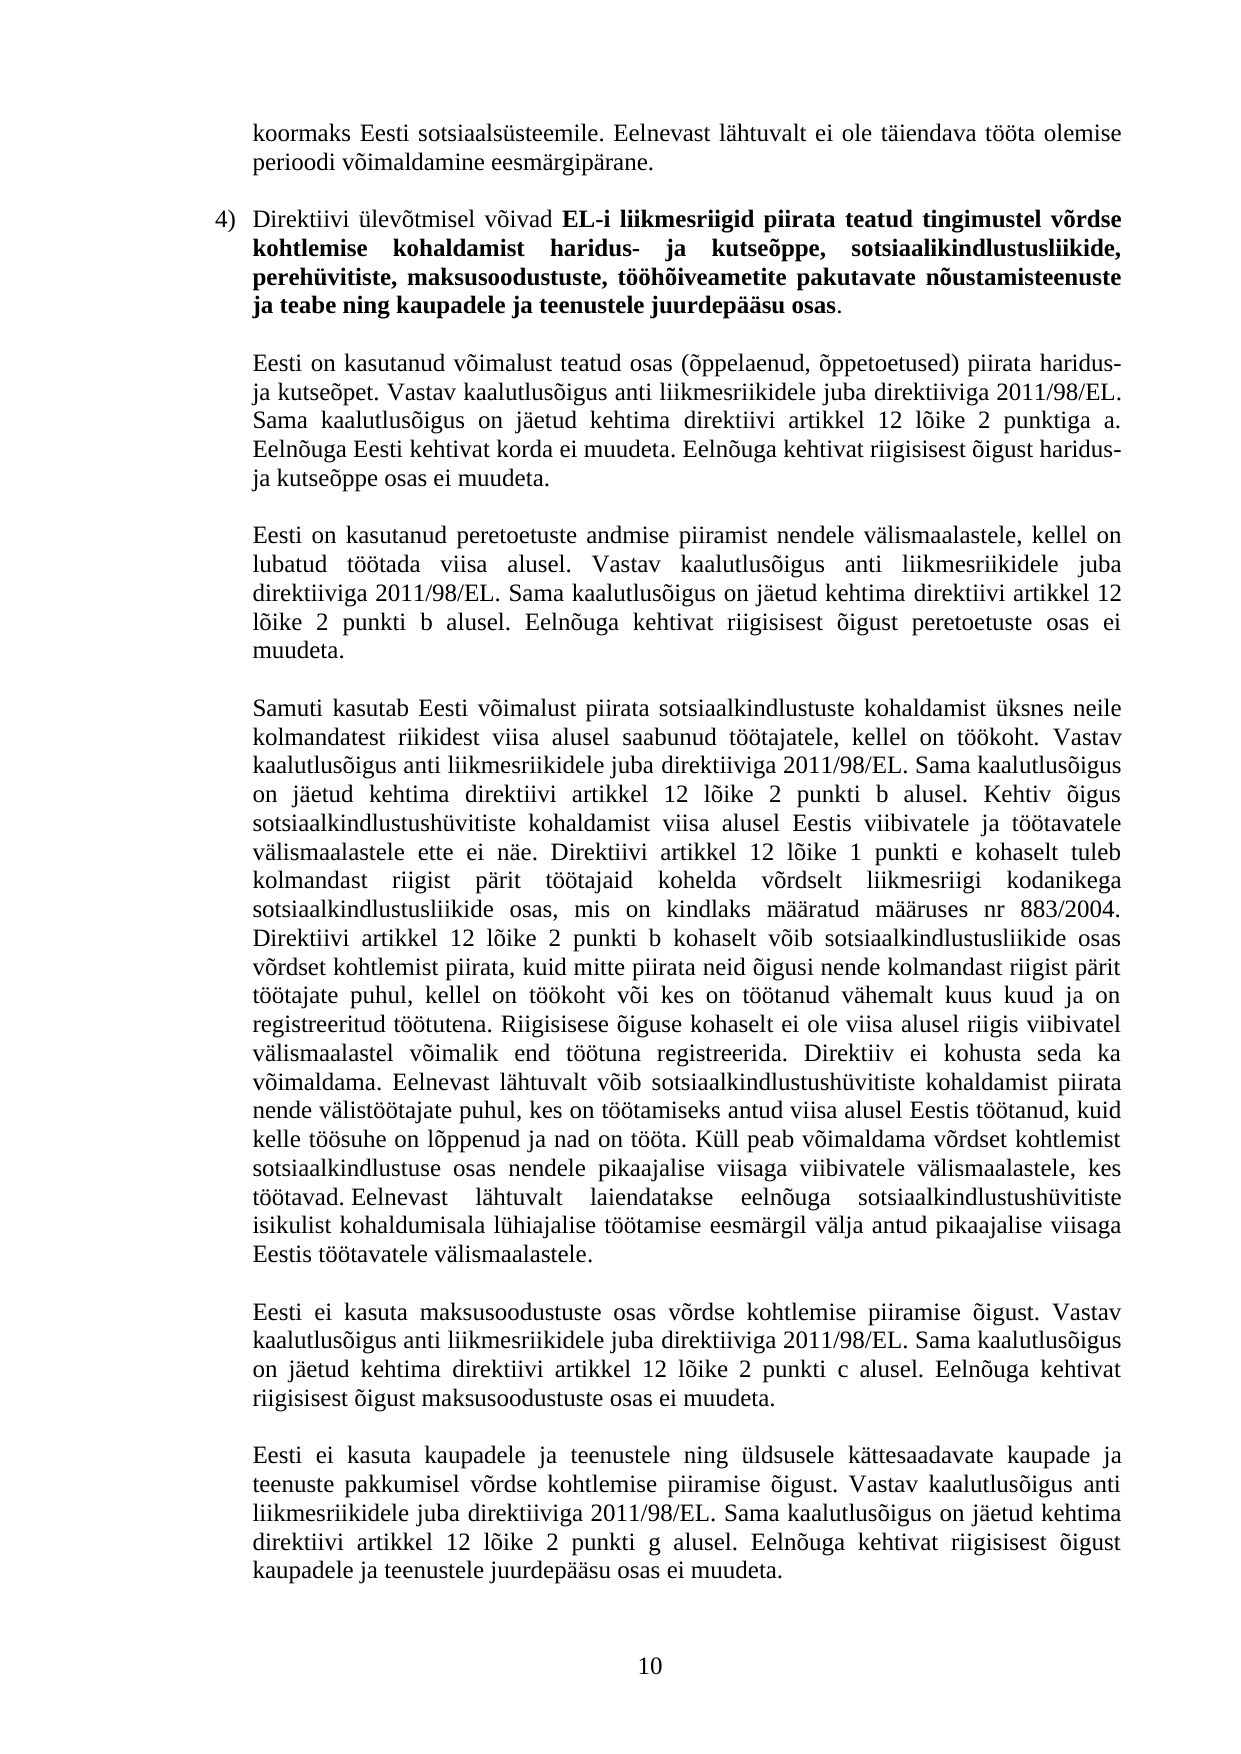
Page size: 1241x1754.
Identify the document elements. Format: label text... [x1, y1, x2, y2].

list Eesti on kasutanud peretoetuste andmise piiramist nendele välismaalastele, kellel on lubatud töötada viisa alusel. Vastav kaalutlusõigus anti liikmesriikidele juba direktiiviga 2011/98/EL. Sama kaalutlusõigus on jäetud kehtima direktiivi artikkel 12 lõike 2 punkti b alusel. Eelnõuga kehtivat riigisisest õigust peretoetuste osas ei muudeta. [252, 521, 1122, 664]
list Direktiivi ülevõtmisel võivad EL-i liikmesriigid piirata teatud tingimustel võrdse kohtlemise kohaldamist haridus- ja kutseõppe, sotsiaalikindlustusliikide, perehüvitiste, maksusoodustuste, tööhõiveametite pakutavate nõustamisteenuste ja teabe ning kaupadele ja teenustele juurdepääsu osas. [215, 204, 1122, 319]
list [252, 118, 1122, 176]
list Eesti ei kasuta maksusoodustuste osas võrdse kohtlemise piiramise õigust. Vastav kaalutlusõigus anti liikmesriikidele juba direktiiviga 2011/98/EL. Sama kaalutlusõigus on jäetud kehtima direktiivi artikkel 12 lõike 2 punkti c alusel. Eelnõuga kehtivat riigisisest õigust maksusoodustuste osas ei muudeta. [252, 1297, 1122, 1412]
list Eesti on kasutanud võimalust teatud osas (õppelaenud, õppetoetused) piirata haridus- ja kutseõpet. Vastav kaalutlusõigus anti liikmesriikidele juba direktiiviga 2011/98/EL. Sama kaalutlusõigus on jäetud kehtima direktiivi artikkel 12 lõike 2 punktiga a. Eelnõuga Eesti kehtivat korda ei muudeta. Eelnõuga kehtivat riigisisest õigust haridus- ja kutseõppe osas ei muudeta. [252, 348, 1122, 492]
list Samuti kasutab Eesti võimalust piirata sotsiaalkindlustuste kohaldamist üksnes neile kolmandatest riikidest viisa alusel saabunud töötajatele, kellel on töökoht. Vastav kaalutlusõigus anti liikmesriikidele juba direktiiviga 2011/98/EL. Sama kaalutlusõigus on jäetud kehtima direktiivi artikkel 12 lõike 2 punkti b alusel. Kehtiv õigus sotsiaalkindlustushüvitiste kohaldamist viisa alusel Eestis viibivatele ja töötavatele välismaalastele ette ei näe. Direktiivi artikkel 12 lõike 1 punkti e kohaselt tuleb kolmandast riigist pärit töötajaid kohelda võrdselt liikmesriigi kodanikega sotsiaalkindlustusliikide osas, mis on kindlaks määratud määruses nr 883/2004. Direktiivi artikkel 12 lõike 2 punkti b kohaselt võib sotsiaalkindlustusliikide osas võrdset kohtlemist piirata, kuid mitte piirata neid õigusi nende kolmandast riigist pärit töötajate puhul, kellel on töökoht või kes on töötanud vähemalt kuus kuud ja on registreeritud töötutena. Riigisisese õiguse kohaselt ei ole viisa alusel riigis viibivatel välismaalastel võimalik end töötuna registreerida. Direktiiv ei kohusta seda ka võimaldama. Eelnevast lähtuvalt võib sotsiaalkindlustushüvitiste kohaldamist piirata nende välistöötajate puhul, kes on töötamiseks antud viisa alusel Eestis töötanud, kuid kelle töösuhe on lõppenud ja nad on tööta. Küll peab võimaldama võrdset kohtlemist sotsiaalkindlustuse osas nendele pikaajalise viisaga viibivatele välismaalastele, kes töötavad. Eelnevast lähtuvalt laiendatakse eelnõuga sotsiaalkindlustushüvitiste isikulist kohaldumisala lühiajalise töötamise eesmärgil välja antud pikaajalise viisaga Eestis töötavatele välismaalastele. [252, 693, 1122, 1268]
list Eesti ei kasuta kaupadele ja teenustele ning üldsusele kättesaadavate kaupade ja teenuste pakkumisel võrdse kohtlemise piiramise õigust. Vastav kaalutlusõigus anti liikmesriikidele juba direktiiviga 2011/98/EL. Sama kaalutlusõigus on jäetud kehtima direktiivi artikkel 12 lõike 2 punkti g alusel. Eelnõuga kehtivat riigisisest õigust kaupadele ja teenustele juurdepääsu osas ei muudeta. [252, 1441, 1122, 1584]
